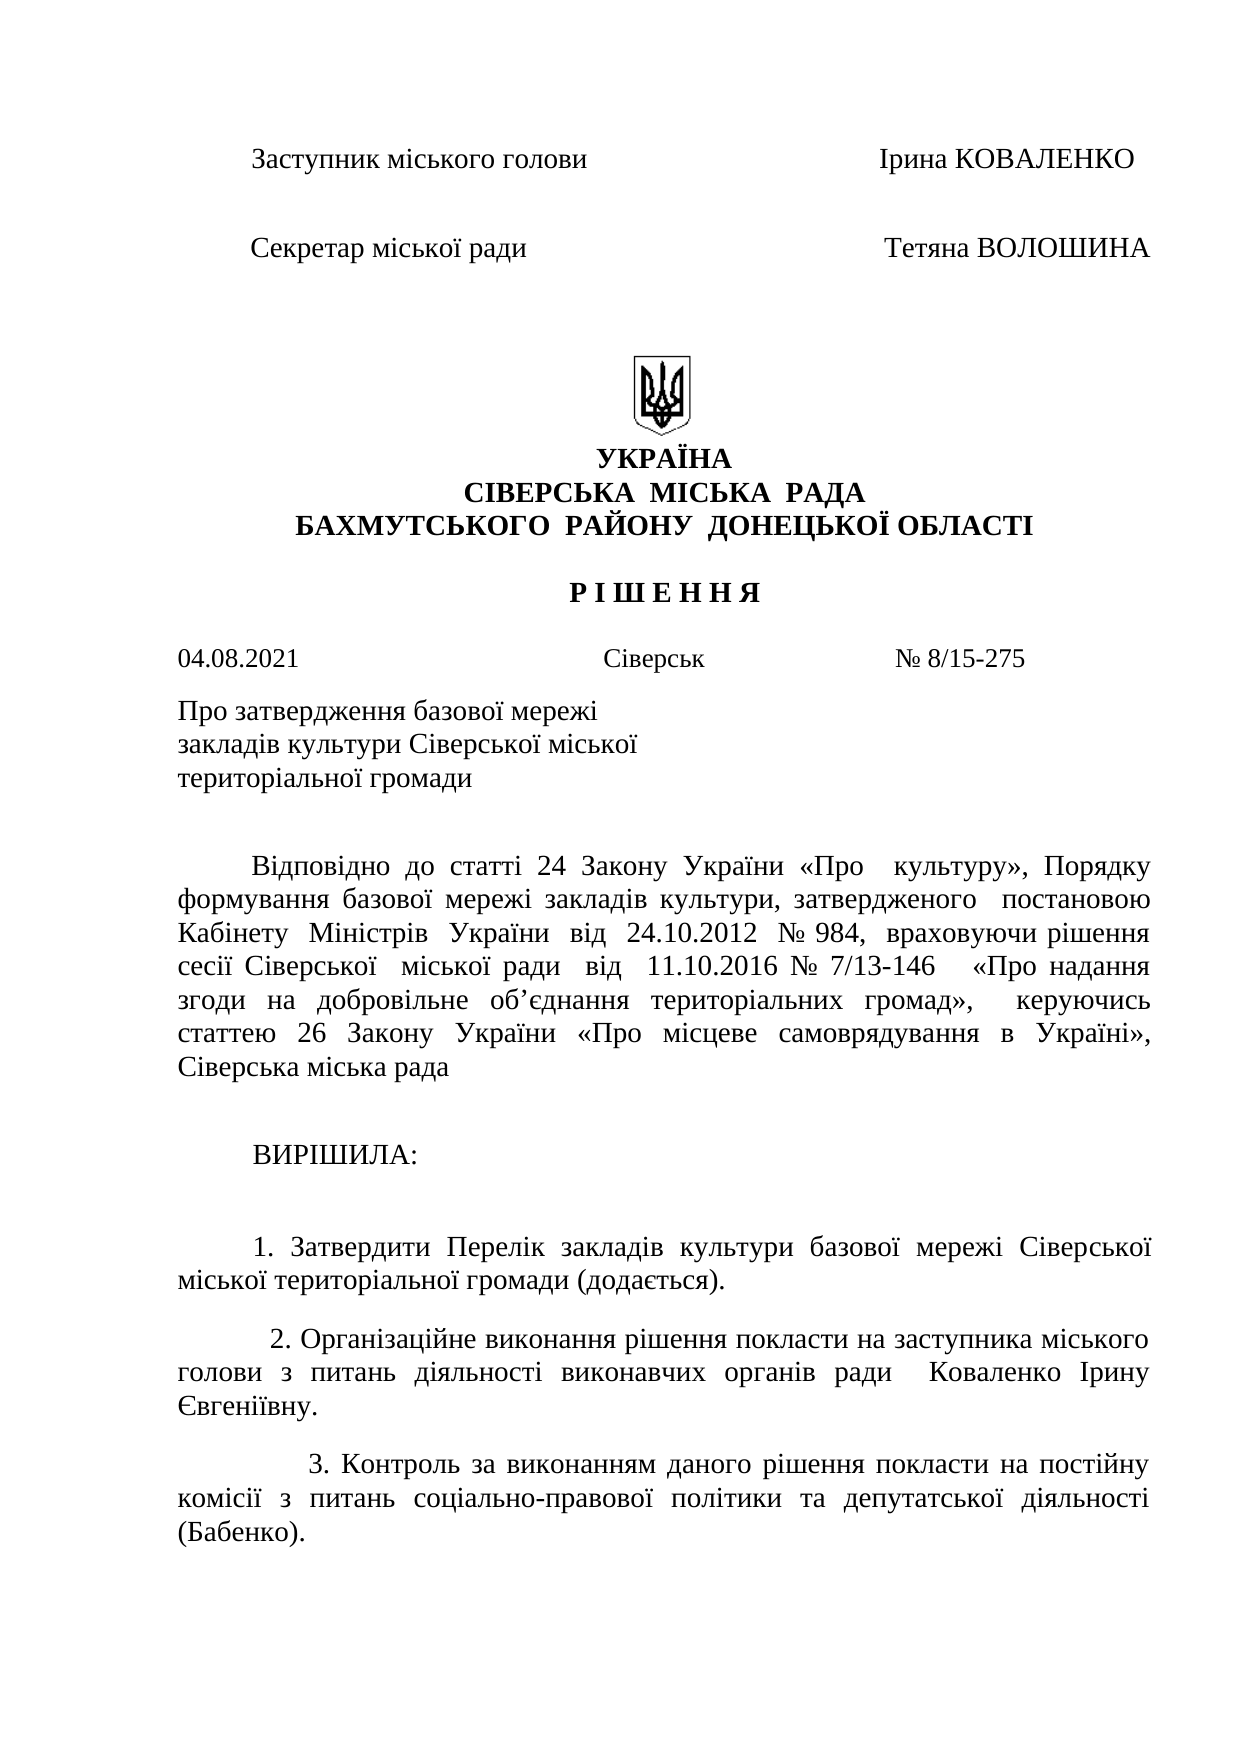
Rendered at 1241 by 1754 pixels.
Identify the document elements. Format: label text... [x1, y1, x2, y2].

text 3. Контроль за виконанням даного рішення покласти на постійну комісії з питань соціально-правової політики та депутатської діяльності (Бабенко). [177, 1447, 1151, 1547]
text 04.08.2021 Сіверськ № 8/15-275 [177, 642, 1152, 674]
text територіальної громади [177, 760, 1152, 793]
text Заступник міського голови Ірина КОВАЛЕНКО [177, 141, 1152, 174]
text ВИРІШИЛА: [177, 1137, 1152, 1170]
text БАХМУТСЬКОГО РАЙОНУ ДОНЕЦЬКОЇ ОБЛАСТІ [177, 508, 1152, 542]
text Про затвердження базової мережі [177, 693, 1152, 726]
text 1. Затвердити Перелік закладів культури базової мережі Сіверської міської територіальної громади (додається). [177, 1229, 1152, 1296]
text Р І Ш Е Н Н Я [177, 575, 1152, 609]
text закладів культури Сіверської міської [177, 726, 1152, 760]
text 2. Організаційне виконання рішення покласти на заступника міського голови з питань діяльності виконавчих органів ради Коваленко Ірину Євгеніївну. [177, 1321, 1151, 1422]
text Відповідно до статті 24 Закону України «Про культуру», Порядку формування базової мережі закладів культури, затвердженого постановою Кабінету Міністрів України від 24.10.2012 № 984, враховуючи рішення сесії Сіверської міської ради від 11.10.2016 № 7/13-146 «Про надання згоди на добровільне об’єднання територіальних громад», керуючись статтею 26 Закону України «Про місцеве самоврядування в Україні», Сіверська міська рада [177, 848, 1152, 1082]
text Секретар міської ради Тетяна ВОЛОШИНА [177, 231, 1152, 264]
text УКРАЇНА [176, 441, 1152, 475]
text СІВЕРСЬКА МІСЬКА РАДА [177, 475, 1152, 508]
